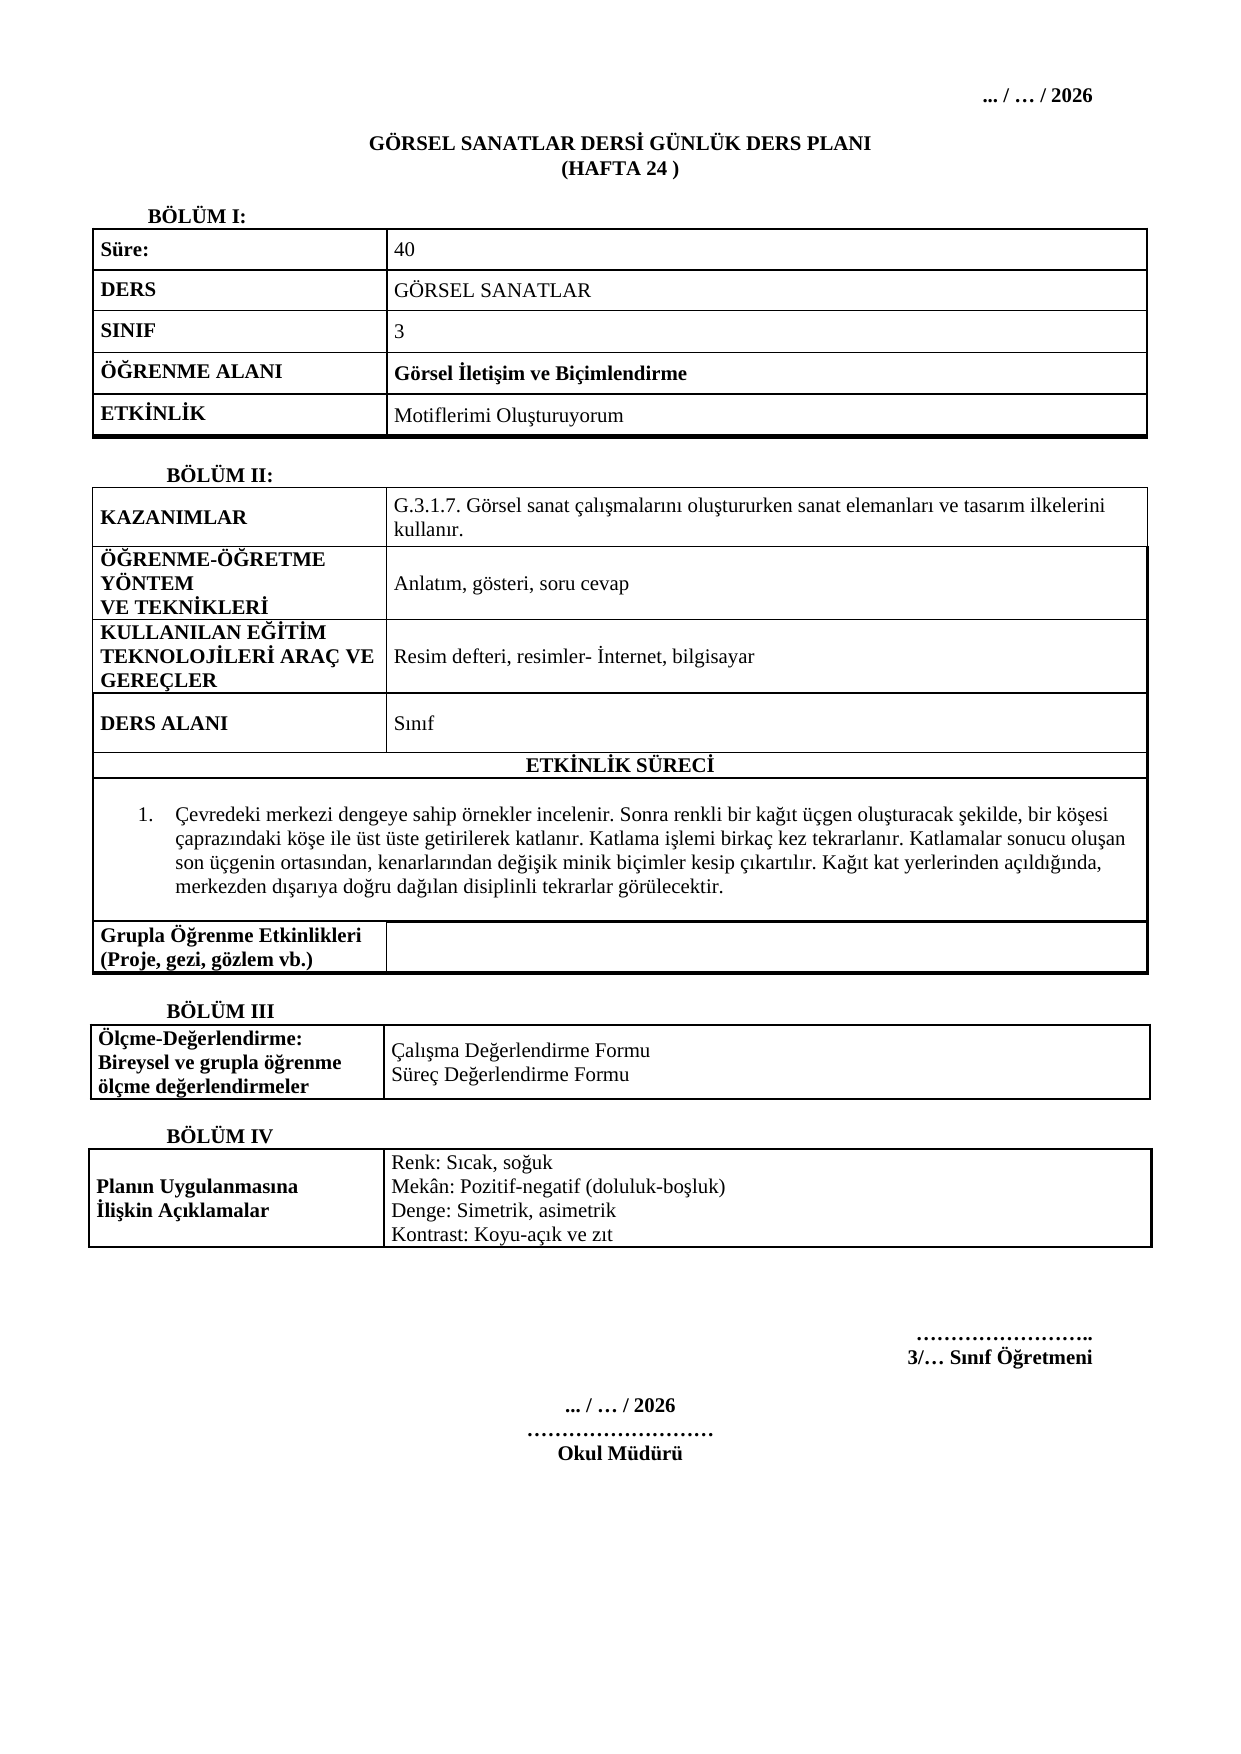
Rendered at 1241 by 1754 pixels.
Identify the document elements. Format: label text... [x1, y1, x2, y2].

table_header 40 [388, 230, 1146, 269]
table_cell ETKİNLİK [94, 395, 386, 434]
table_cell 3 [388, 311, 1146, 352]
table_cell Motiflerimi Oluşturuyorum [388, 395, 1146, 434]
table_header G.3.1.7. Görsel sanat çalışmalarını oluştururken sanat elemanları ve tasarım ilkelerini kullanır. [387, 488, 1147, 546]
table_header KAZANIMLAR [93, 488, 386, 546]
text GÖRSEL SANATLAR DERSİ GÜNLÜK DERS PLANI [148, 131, 1093, 155]
text (HAFTA 24 ) [148, 155, 1093, 179]
text Okul Müdürü [148, 1441, 1093, 1465]
table_cell Görsel İletişim ve Biçimlendirme [388, 353, 1146, 393]
table_cell DERS [94, 271, 386, 310]
table_cell Resim defteri, resimler- İnternet, bilgisayar [387, 620, 1146, 692]
text BÖLÜM II: [148, 463, 1093, 487]
table_cell Sınıf [387, 694, 1146, 752]
table_header Süre: [94, 230, 386, 269]
table_cell ÖĞRENME ALANI [94, 353, 386, 393]
table_cell Grupla Öğrenme Etkinlikleri (Proje, gezi, gözlem vb.) [94, 922, 386, 971]
table_cell ÖĞRENME-ÖĞRETME YÖNTEM VE TEKNİKLERİ [93, 547, 386, 619]
text ... / … / 2026 [148, 83, 1093, 107]
text ... / … / 2026 [148, 1393, 1093, 1417]
table_header Planın Uygulanmasına İlişkin Açıklamalar [90, 1150, 383, 1246]
subtitle BÖLÜM III [148, 999, 1093, 1023]
text …………………….. [148, 1321, 1093, 1344]
table_cell SINIF [94, 311, 386, 352]
table_cell GÖRSEL SANATLAR [388, 271, 1146, 310]
text BÖLÜM I: [148, 203, 1093, 228]
table_header Renk: Sıcak, soğuk Mekân: Pozitif-negatif (doluluk-boşluk) Denge: Simetrik, asimetrik Kontrast: Koyu-açık ve zıt [385, 1150, 1150, 1246]
text 3/… Sınıf Öğretmeni [148, 1344, 1093, 1369]
table_cell ETKİNLİK SÜRECİ [94, 753, 1146, 777]
table_cell Anlatım, gösteri, soru cevap [387, 547, 1146, 619]
text ……………………… [148, 1417, 1093, 1441]
table_cell KULLANILAN EĞİTİM TEKNOLOJİLERİ ARAÇ VE GEREÇLER [93, 620, 386, 692]
subtitle BÖLÜM IV [148, 1124, 1093, 1148]
table_header Çalışma Değerlendirme Formu Süreç Değerlendirme Formu [385, 1026, 1149, 1098]
table_cell Çevredeki merkezi dengeye sahip örnekler incelenir. Sonra renkli bir kağıt üçgen oluşturacak şekilde, bir köşesi çaprazındaki köşe ile üst üste getirilerek katlanır. Katlama işlemi birkaç kez tekrarlanır. Katlamalar sonucu oluşan son üçgenin ortasından, kenarlarından değişik minik biçimler kesip çıkartılır. Kağıt kat yerlerinden açıldığında, merkezden dışarıya doğru dağılan disiplinli tekrarlar görülecektir. [94, 779, 1146, 920]
table_cell DERS ALANI [94, 694, 386, 752]
table_header Ölçme-Değerlendirme: Bireysel ve grupla öğrenme ölçme değerlendirmeler [92, 1026, 383, 1098]
table_cell [387, 923, 1146, 971]
